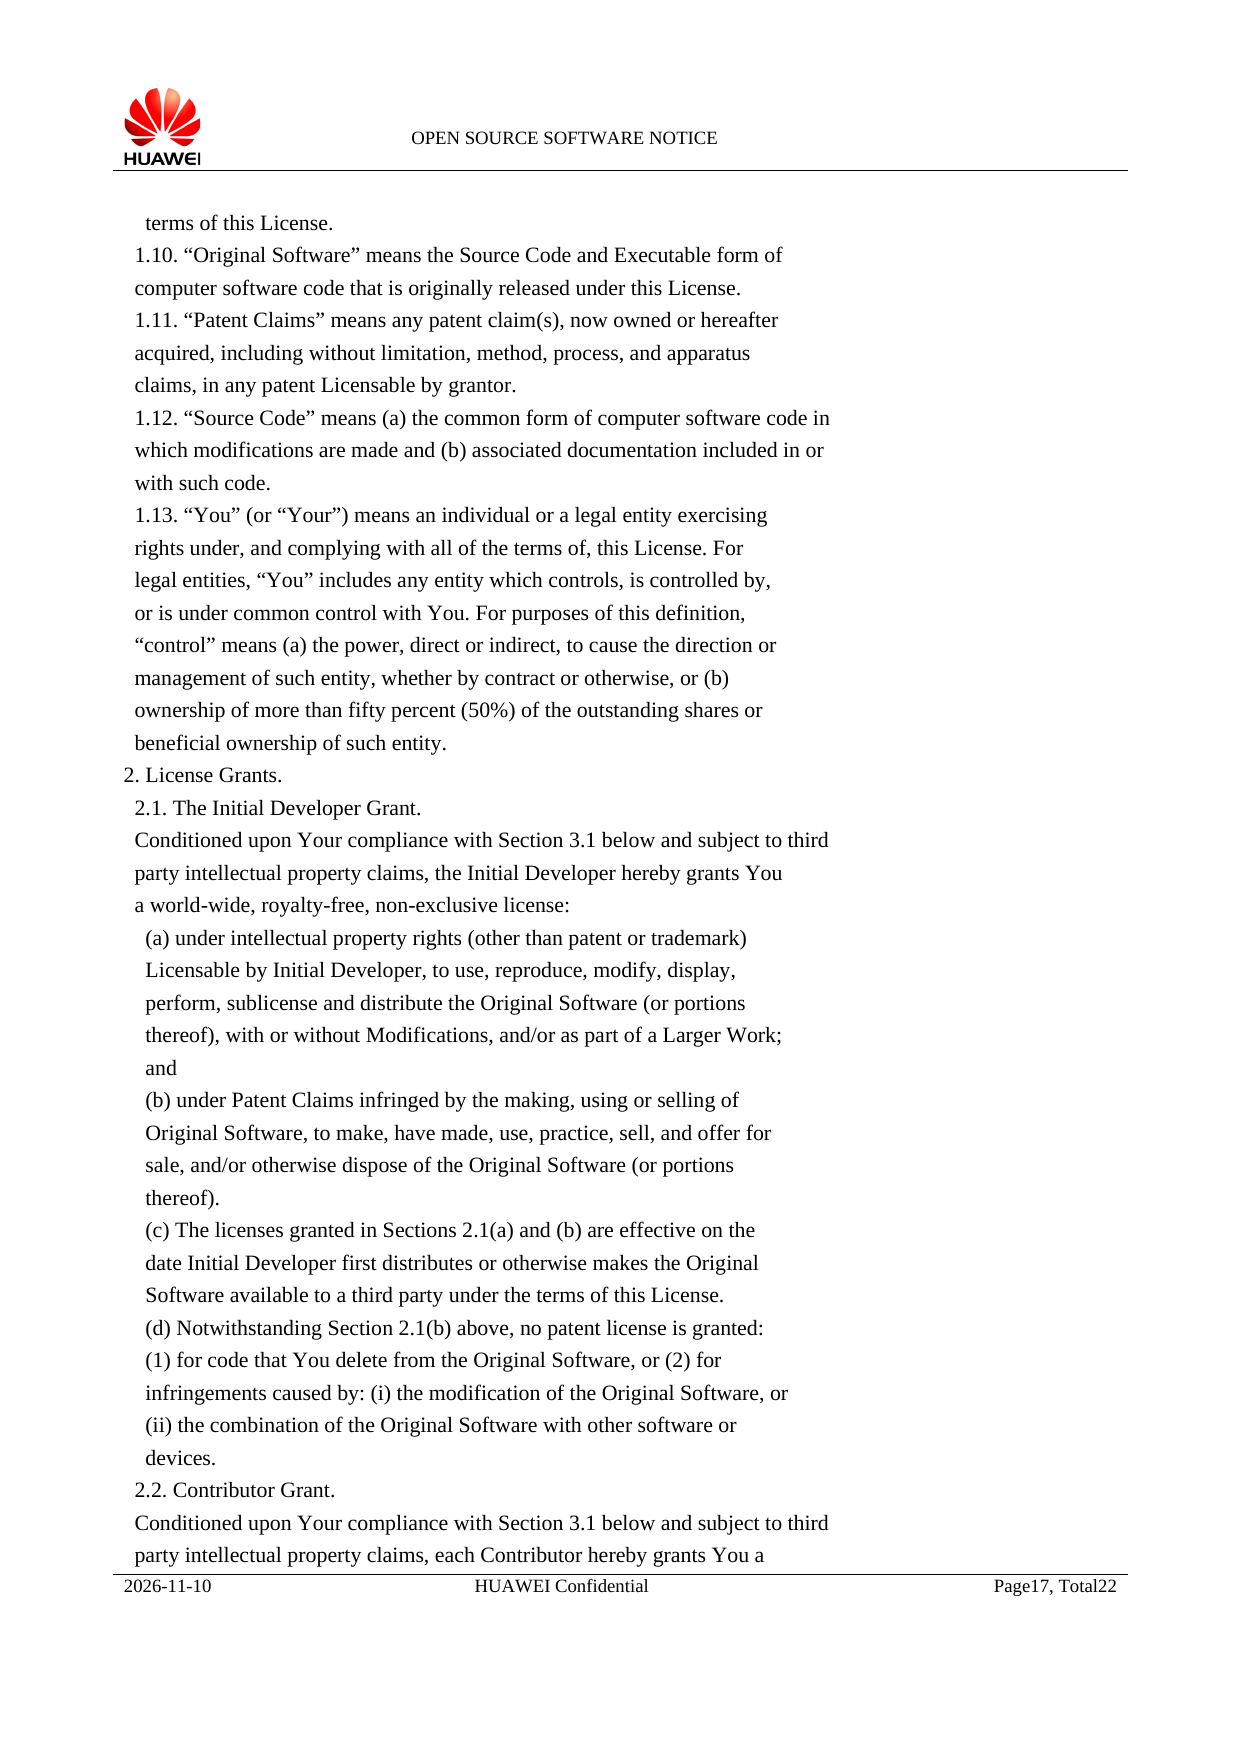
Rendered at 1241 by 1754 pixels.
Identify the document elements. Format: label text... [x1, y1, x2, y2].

text “control” means (a) the power, direct or indirect, to cause the direction or [112, 629, 1128, 661]
text claims, in any patent Licensable by grantor. [112, 369, 1128, 401]
text with such code. [112, 466, 1128, 499]
picture [124, 88, 201, 165]
text thereof). [112, 1181, 1128, 1214]
text 1.13. “You” (or “Your”) means an individual or a legal entity exercising [112, 499, 1128, 531]
text date Initial Developer first distributes or otherwise makes the Original [112, 1246, 1128, 1279]
text perform, sublicense and distribute the Original Software (or portions [112, 986, 1128, 1019]
text 2.2. Contributor Grant. [112, 1474, 1128, 1506]
text or is under common control with You. For purposes of this definition, [112, 596, 1128, 629]
text 1.10. “Original Software” means the Source Code and Executable form of [112, 239, 1128, 271]
text (d) Notwithstanding Section 2.1(b) above, no patent license is granted: [112, 1311, 1128, 1344]
text Software available to a third party under the terms of this License. [112, 1279, 1128, 1311]
text infringements caused by: (i) the modification of the Original Software, or [112, 1376, 1128, 1409]
text beneficial ownership of such entity. [112, 726, 1128, 759]
text thereof), with or without Modifications, and/or as part of a Larger Work; [112, 1019, 1128, 1051]
text ownership of more than fifty percent (50%) of the outstanding shares or [112, 694, 1128, 726]
text Conditioned upon Your compliance with Section 3.1 below and subject to third [112, 824, 1128, 856]
text Original Software, to make, have made, use, practice, sell, and offer for [112, 1116, 1128, 1149]
text (ii) the combination of the Original Software with other software or [112, 1409, 1128, 1441]
text 2.1. The Initial Developer Grant. [112, 791, 1128, 824]
text (b) under Patent Claims infringed by the making, using or selling of [112, 1084, 1128, 1116]
text management of such entity, whether by contract or otherwise, or (b) [112, 661, 1128, 694]
text party intellectual property claims, the Initial Developer hereby grants You [112, 856, 1128, 889]
text (a) under intellectual property rights (other than patent or trademark) [112, 921, 1128, 954]
text and [112, 1051, 1128, 1084]
text devices. [112, 1441, 1128, 1474]
text Conditioned upon Your compliance with Section 3.1 below and subject to third [112, 1506, 1128, 1539]
text party intellectual property claims, each Contributor hereby grants You a [112, 1539, 1128, 1571]
text legal entities, “You” includes any entity which controls, is controlled by, [112, 564, 1128, 596]
text acquired, including without limitation, method, process, and apparatus [112, 336, 1128, 369]
text Licensable by Initial Developer, to use, reproduce, modify, display, [112, 954, 1128, 986]
text sale, and/or otherwise dispose of the Original Software (or portions [112, 1149, 1128, 1181]
text (c) The licenses granted in Sections 2.1(a) and (b) are effective on the [112, 1214, 1128, 1246]
text rights under, and complying with all of the terms of, this License. For [112, 531, 1128, 564]
text terms of this License. [112, 206, 1128, 239]
text computer software code that is originally released under this License. [112, 271, 1128, 304]
text 1.11. “Patent Claims” means any patent claim(s), now owned or hereafter [112, 304, 1128, 336]
text (1) for code that You delete from the Original Software, or (2) for [112, 1344, 1128, 1376]
text 2. License Grants. [112, 759, 1128, 791]
text a world-wide, royalty-free, non-exclusive license: [112, 889, 1128, 921]
text 1.12. “Source Code” means (a) the common form of computer software code in [112, 401, 1128, 434]
text which modifications are made and (b) associated documentation included in or [112, 434, 1128, 466]
